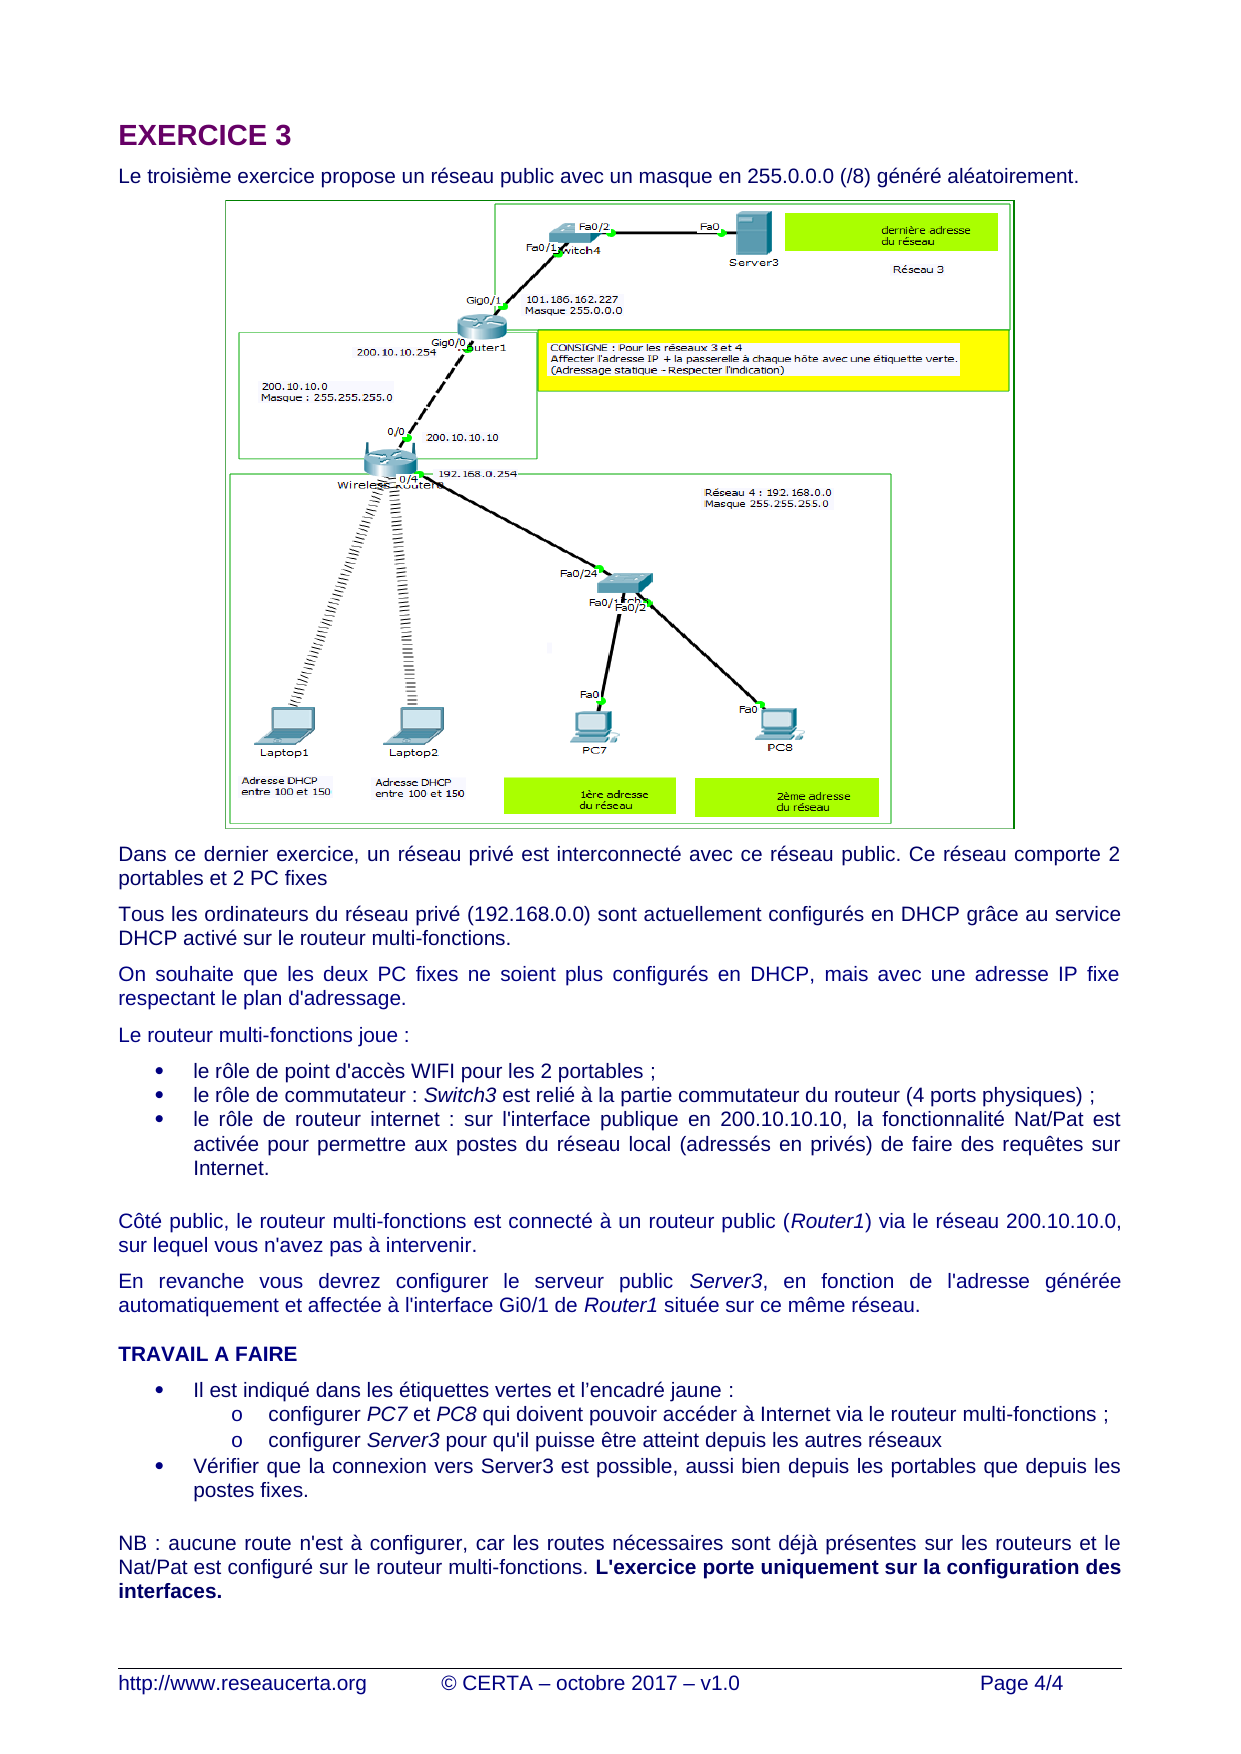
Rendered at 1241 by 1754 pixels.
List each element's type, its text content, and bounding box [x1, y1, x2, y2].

list configurer PC7 et PC8 qui doivent pouvoir accéder à Internet via le routeur multi-fonctions ; [231, 1402, 1122, 1428]
subtitle EXERCICE 3 [118, 118, 1122, 152]
text Le routeur multi-fonctions joue : [118, 1023, 1122, 1047]
picture [225, 200, 1015, 829]
text TRAVAIL A FAIRE [118, 1342, 1122, 1366]
list le rôle de routeur internet : sur l'interface publique en 200.10.10.10, la fonctionnalité Nat/Pat est activée pour permettre aux postes du réseau local (adressés en privés) de faire des requêtes sur Internet. [156, 1107, 1122, 1179]
text En revanche vous devrez configurer le serveur public Server3, en fonction de l'adresse générée automatiquement et affectée à l'interface Gi0/1 de Router1 située sur ce même réseau. [118, 1269, 1122, 1317]
text NB : aucune route n'est à configurer, car les routes nécessaires sont déjà présentes sur les routeurs et le Nat/Pat est configuré sur le routeur multi-fonctions. L'exercice porte uniquement sur la configuration des interfaces. [118, 1531, 1122, 1603]
list Vérifier que la connexion vers Server3 est possible, aussi bien depuis les portables que depuis les postes fixes. [156, 1454, 1122, 1502]
text On souhaite que les deux PC fixes ne soient plus configurés en DHCP, mais avec une adresse IP fixe respectant le plan d'adressage. [118, 962, 1122, 1010]
text Côté public, le routeur multi-fonctions est connecté à un routeur public (Router1) via le réseau 200.10.10.0, sur lequel vous n'avez pas à intervenir. [118, 1208, 1122, 1256]
text Le troisième exercice propose un réseau public avec un masque en 255.0.0.0 (/8) généré aléatoirement. [118, 164, 1122, 188]
list configurer Server3 pour qu'il puisse être atteint depuis les autres réseaux [231, 1428, 1122, 1454]
text Tous les ordinateurs du réseau privé (192.168.0.0) sont actuellement configurés en DHCP grâce au service DHCP activé sur le routeur multi-fonctions. [118, 902, 1122, 950]
list le rôle de commutateur : Switch3 est relié à la partie commutateur du routeur (4 ports physiques) ; [156, 1083, 1122, 1107]
list le rôle de point d'accès WIFI pour les 2 portables ; [156, 1059, 1122, 1083]
list Il est indiqué dans les étiquettes vertes et l’encadré jaune : [156, 1378, 1122, 1402]
text Dans ce dernier exercice, un réseau privé est interconnecté avec ce réseau public. Ce réseau comporte 2 portables et 2 PC fixes [118, 841, 1122, 889]
